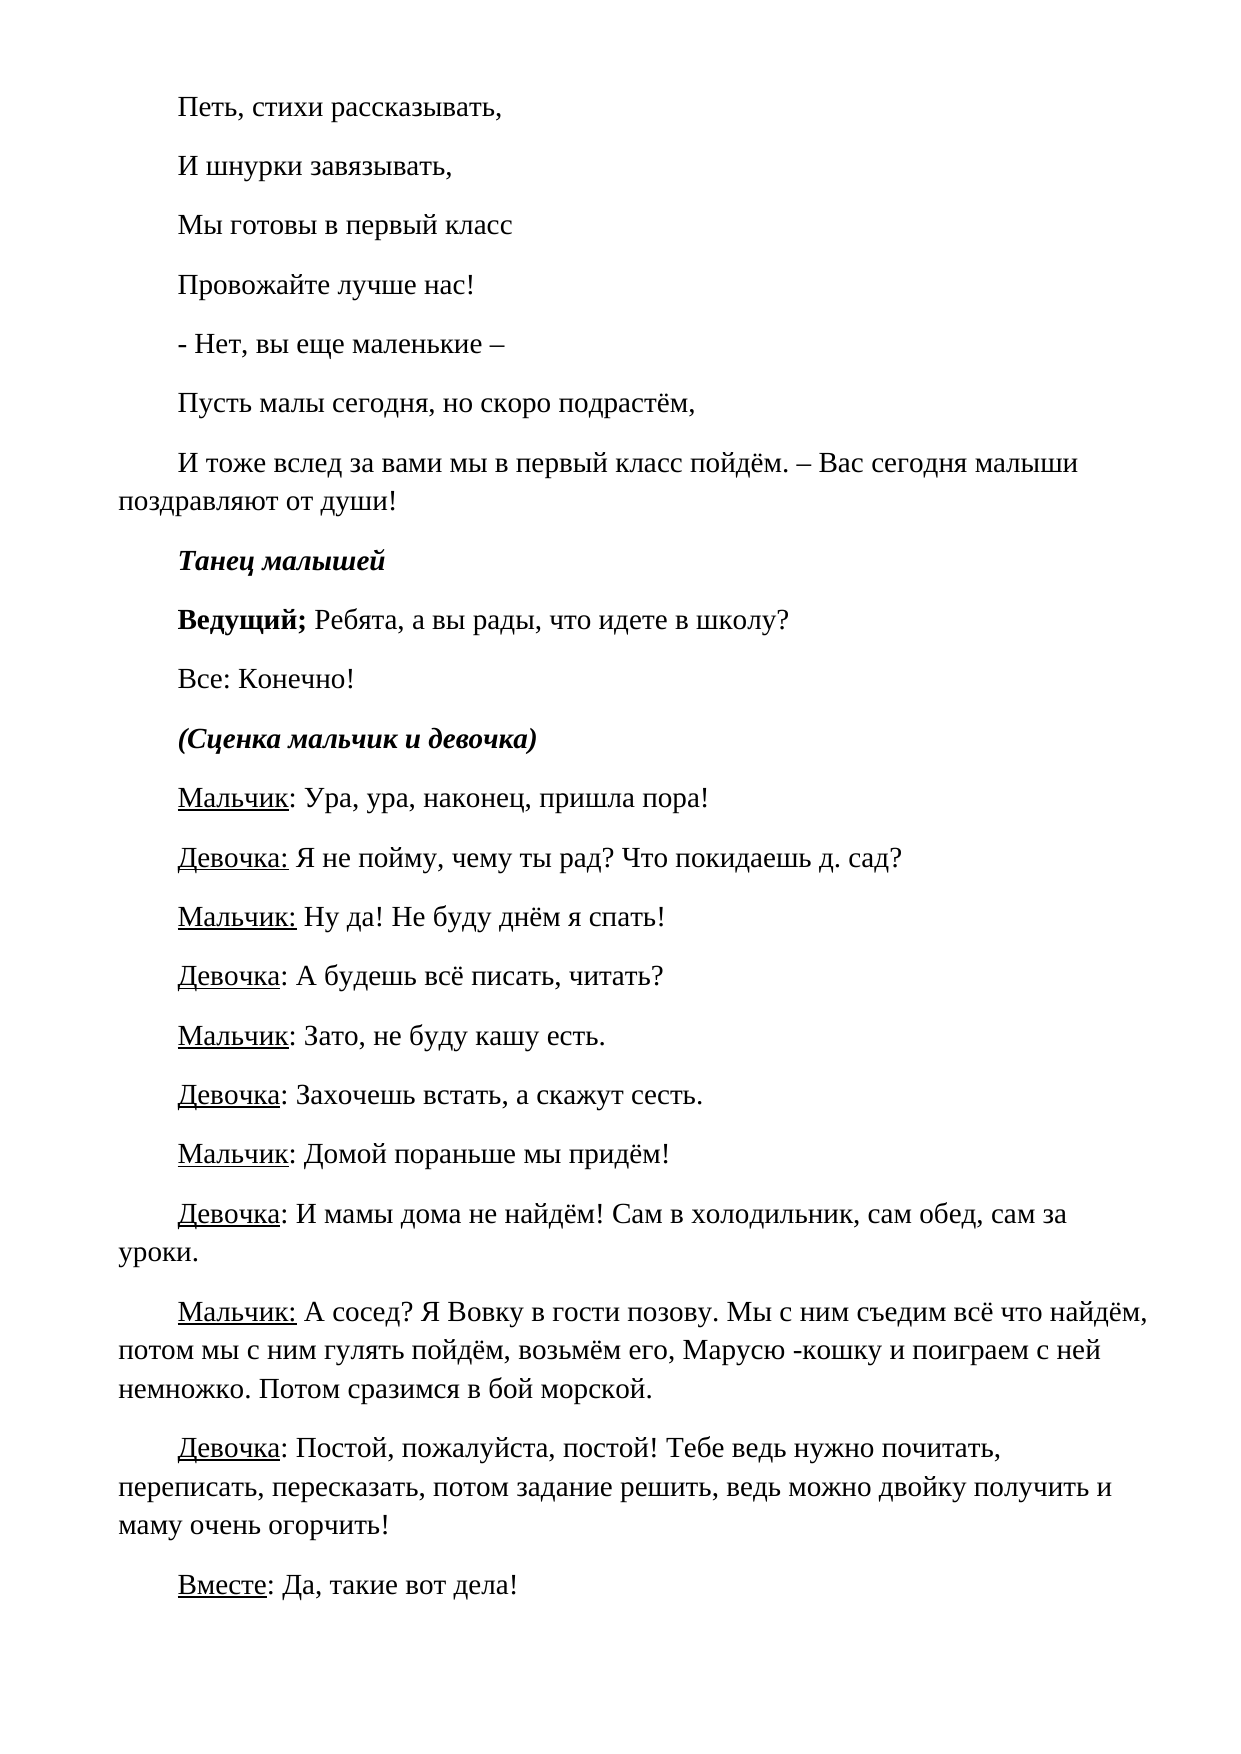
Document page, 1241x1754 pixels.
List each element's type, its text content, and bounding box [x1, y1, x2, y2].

text Девочка: Постой, пожалуйста, постой! Тебе ведь нужно почитать, переписать, пересказать, потом задание решить, ведь можно двойку получить и маму очень огорчить! [118, 1430, 1152, 1541]
text Ведущий; Ребята, а вы рады, что идете в школу? [118, 602, 1152, 636]
text Девочка: А будешь всё писать, читать? [118, 958, 1152, 992]
text Мальчик: А сосед? Я Вовку в гости позову. Мы с ним съедим всё что найдём, потом мы с ним гулять пойдём, возьмём его, Марусю -кошку и поиграем с ней немножко. Потом сразимся в бой морской. [118, 1294, 1152, 1404]
text Мальчик: Ура, ура, наконец, пришла пора! [118, 780, 1152, 814]
text Девочка: Я не пойму, чему ты рад? Что покидаешь д. сад? [118, 840, 1152, 873]
text Мальчик: Зато, не буду кашу есть. [118, 1018, 1152, 1051]
text Танец малышей [118, 543, 1152, 576]
text Мальчик: Ну да! Не буду днём я спать! [118, 899, 1152, 933]
text Вместе: Да, такие вот дела! [118, 1567, 1152, 1600]
text Девочка: И мамы дома не найдём! Сам в холодильник, сам обед, сам за уроки. [118, 1196, 1152, 1268]
text Провожайте лучше нас! [118, 267, 1152, 300]
text Пусть малы сегодня, но скоро подрастём, [118, 386, 1152, 419]
text Все: Конечно! [118, 662, 1152, 695]
text И тоже вслед за вами мы в первый класс пойдём. – Вас сегодня малыши поздравляют от души! [118, 445, 1152, 517]
text (Сценка мальчик и девочка) [118, 721, 1152, 754]
text Мы готовы в первый класс [118, 207, 1152, 241]
text Мальчик: Домой пораньше мы придём! [118, 1137, 1152, 1170]
text И шнурки завязывать, [118, 148, 1152, 182]
text Девочка: Захочешь встать, а скажут сесть. [118, 1077, 1152, 1111]
text - Нет, вы еще маленькие – [118, 326, 1152, 360]
text Петь, стихи рассказывать, [118, 89, 1152, 122]
